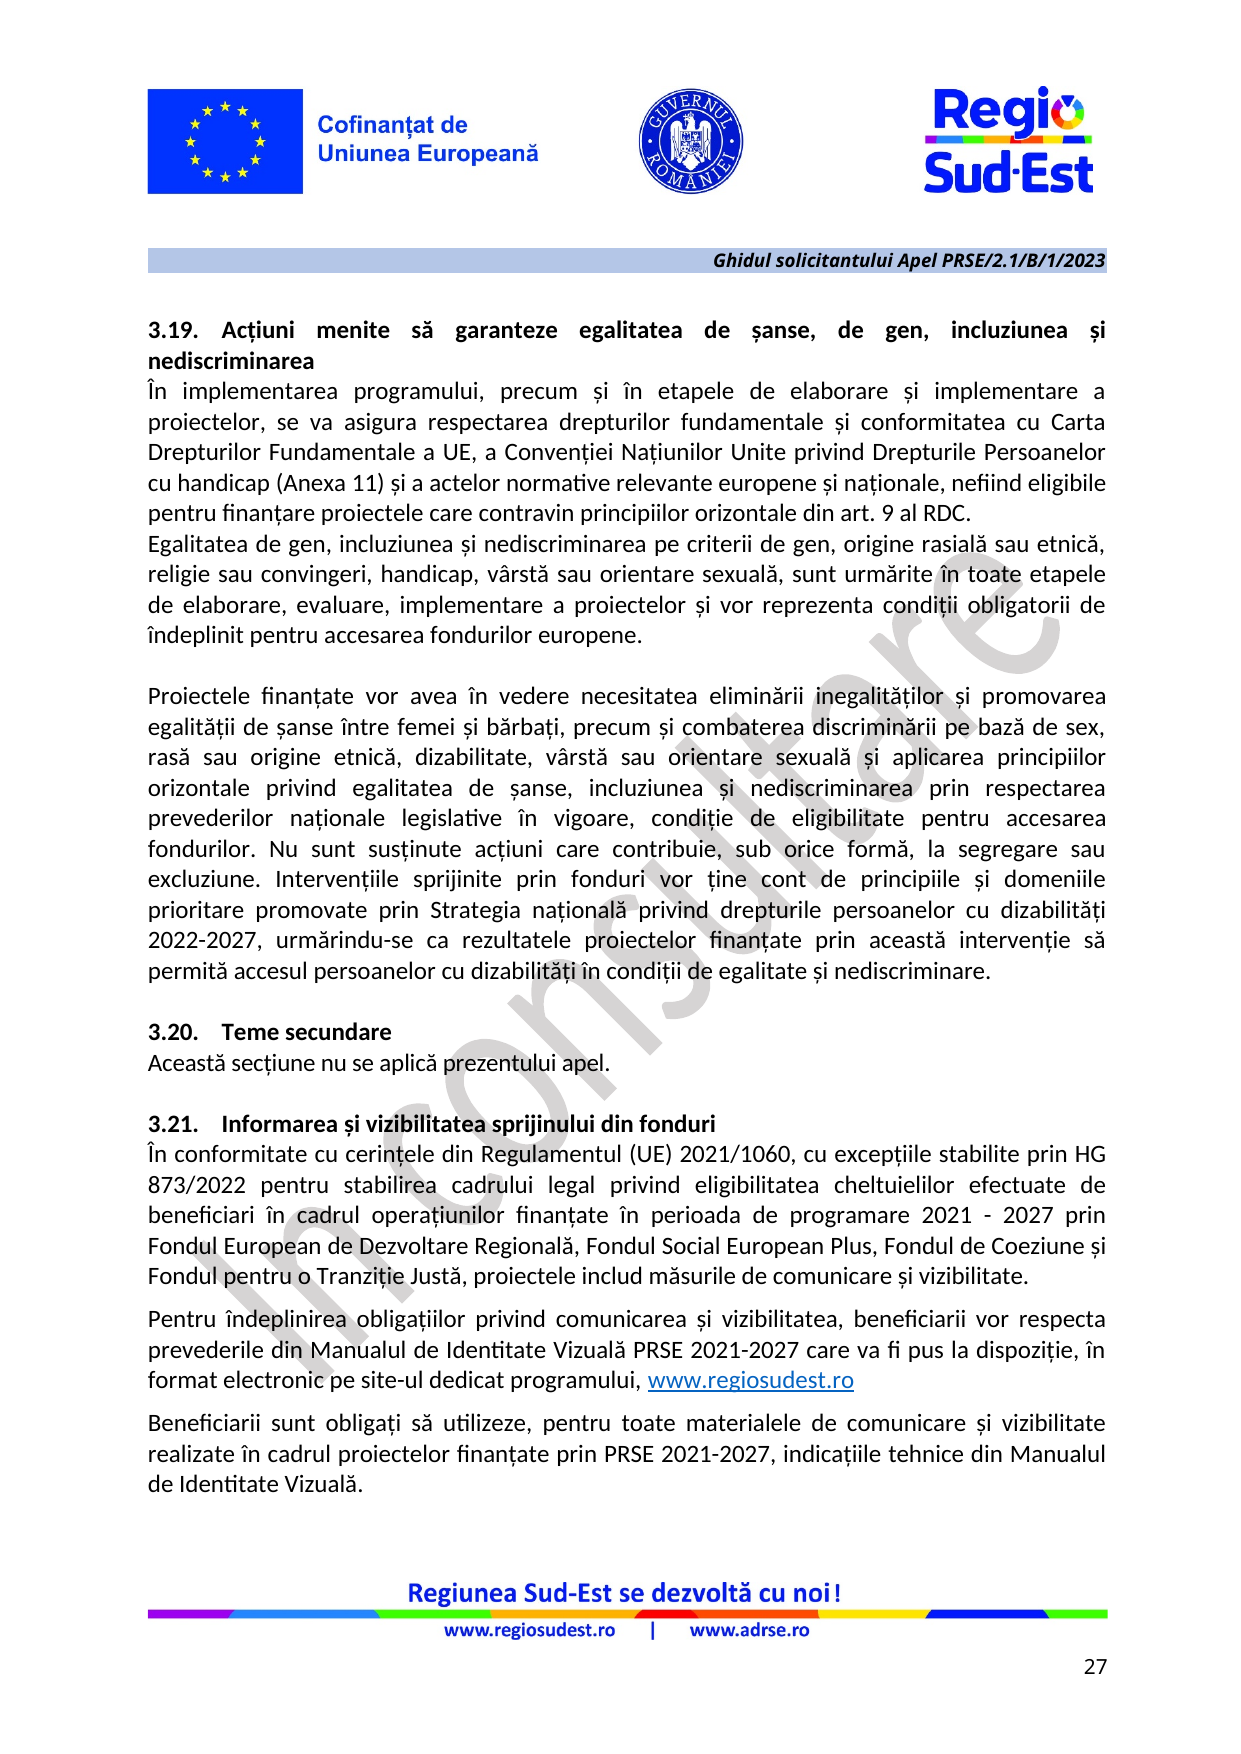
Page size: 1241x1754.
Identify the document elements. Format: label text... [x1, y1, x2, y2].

picture [147, 86, 1093, 195]
text Această secțiune nu se aplică prezentului apel. [148, 1047, 1102, 1077]
subtitle Acțiuni menite să garanteze egalitatea de șanse, de gen, incluziunea și nediscriminarea [148, 314, 1107, 375]
picture [147, 1582, 1108, 1640]
text În conformitate cu cerințele din Regulamentul (UE) 2021/1060, cu excepțiile stabilite prin HG 873/2022 pentru stabilirea cadrului legal privind eligibilitatea cheltuielilor efectuate de beneficiari în cadrul operațiunilor finanțate în perioada de programare 2021 - 2027 prin Fondul European de Dezvoltare Regională, Fondul Social European Plus, Fondul de Coeziune și Fondul pentru o Tranziție Justă, proiectele includ măsurile de comunicare și vizibilitate. [148, 1138, 1107, 1291]
text În implementarea programului, precum și în etapele de elaborare și implementare a proiectelor, se va asigura respectarea drepturilor fundamentale și conformitatea cu Carta Drepturilor Fundamentale a UE, a Convenției Națiunilor Unite privind Drepturile Persoanelor cu handicap (Anexa 11) și a actelor normative relevante europene și naționale, nefiind eligibile pentru finanțare proiectele care contravin principiilor orizontale din art. 9 al RDC. [148, 375, 1107, 528]
text Pentru îndeplinirea obligațiilor privind comunicarea și vizibilitatea, beneficiarii vor respecta prevederile din Manualul de Identitate Vizuală PRSE 2021-2027 care va fi pus la dispoziție, în format electronic pe site-ul dedicat programului, www.regiosudest.ro [148, 1303, 1107, 1395]
subtitle Teme secundare [148, 1016, 1107, 1047]
text Beneficiarii sunt obligați să utilizeze, pentru toate materialele de comunicare și vizibilitate realizate în cadrul proiectelor finanțate prin PRSE 2021-2027, indicațiile tehnice din Manualul de Identitate Vizuală. [148, 1407, 1107, 1499]
text Proiectele finanțate vor avea în vedere necesitatea eliminării inegalităților și promovarea egalității de șanse între femei și bărbați, precum și combaterea discriminării pe bază de sex, rasă sau origine etnică, dizabilitate, vârstă sau orientare sexuală și aplicarea principiilor orizontale privind egalitatea de șanse, incluziunea și nediscriminarea prin respectarea prevederilor naționale legislative în vigoare, condiție de eligibilitate pentru accesarea fondurilor. Nu sunt susținute acțiuni care contribuie, sub orice formă, la segregare sau excluziune. Intervențiile sprijinite prin fonduri vor ține cont de principiile și domeniile prioritare promovate prin Strategia națională privind drepturile persoanelor cu dizabilități 2022-2027, urmărindu-se ca rezultatele proiectelor finanțate prin această intervenție să permită accesul persoanelor cu dizabilități în condiții de egalitate și nediscriminare. [148, 681, 1107, 986]
text Egalitatea de gen, incluziunea și nediscriminarea pe criterii de gen, origine rasială sau etnică, religie sau convingeri, handicap, vârstă sau orientare sexuală, sunt urmărite în toate etapele de elaborare, evaluare, implementare a proiectelor și vor reprezenta condiții obligatorii de îndeplinit pentru accesarea fondurilor europene. [148, 528, 1107, 650]
subtitle Informarea şi vizibilitatea sprijinului din fonduri [148, 1108, 1107, 1138]
